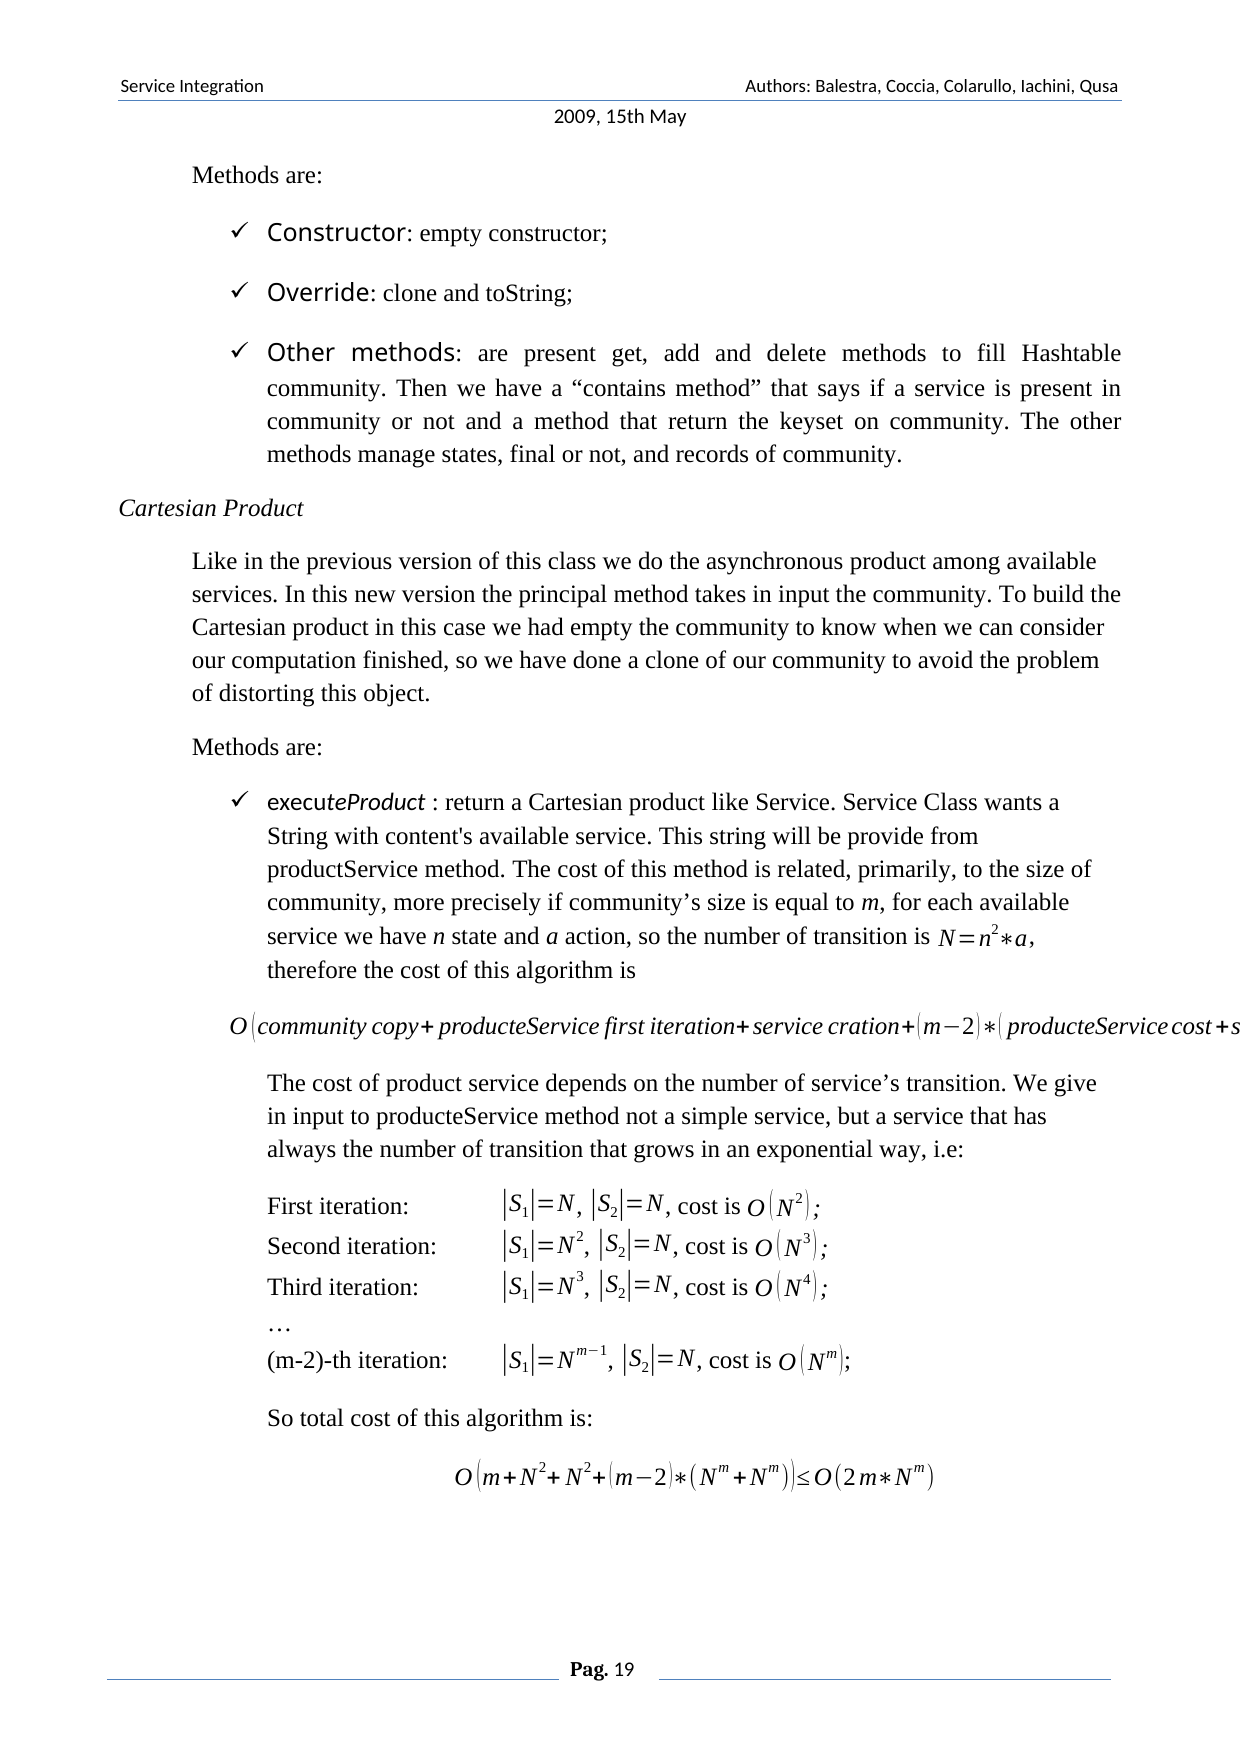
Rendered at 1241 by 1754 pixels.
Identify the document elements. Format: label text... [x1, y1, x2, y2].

text Cartesian Product [118, 493, 1122, 521]
text Methods are: [192, 732, 1122, 761]
text First iteration: , , cost is [267, 1188, 1122, 1223]
text Third iteration: , , cost is [267, 1268, 1122, 1304]
text Second iteration: , , cost is [267, 1227, 1122, 1263]
text Methods are: [192, 161, 1122, 189]
text The cost of product service depends on the number of service’s transition. We give in input to producteService method not a simple service, but a service that has always the number of transition that grows in an exponential way, i.e: [267, 1068, 1122, 1163]
text (m-2)-th iteration: , , cost is ; [267, 1342, 1122, 1378]
list Override: clone and toString; [229, 274, 1122, 308]
list Other methods: are present get, add and delete methods to fill Hashtable community. Then we have a “contains method” that says if a service is present in community or not and a method that return the keyset on community. The other methods manage states, final or not, and records of community. [229, 334, 1122, 467]
list executeProduct : return a Cartesian product like Service. Service Class wants a String with content's available service. This string will be provide from productService method. The cost of this method is related, primarily, to the size of community, more precisely if community’s size is equal to m, for each available service we have n state and a action, so the number of transition is , therefore the cost of this algorithm is [229, 786, 1122, 984]
text So total cost of this algorithm is: [267, 1403, 1122, 1432]
text … [267, 1308, 1122, 1337]
text Like in the previous version of this class we do the asynchronous product among available services. In this new version the principal method takes in input the community. To build the Cartesian product in this case we had empty the community to know when we can consider our computation finished, so we have done a clone of our community to avoid the problem of distorting this object. [192, 546, 1122, 707]
list Constructor: empty constructor; [229, 214, 1122, 248]
